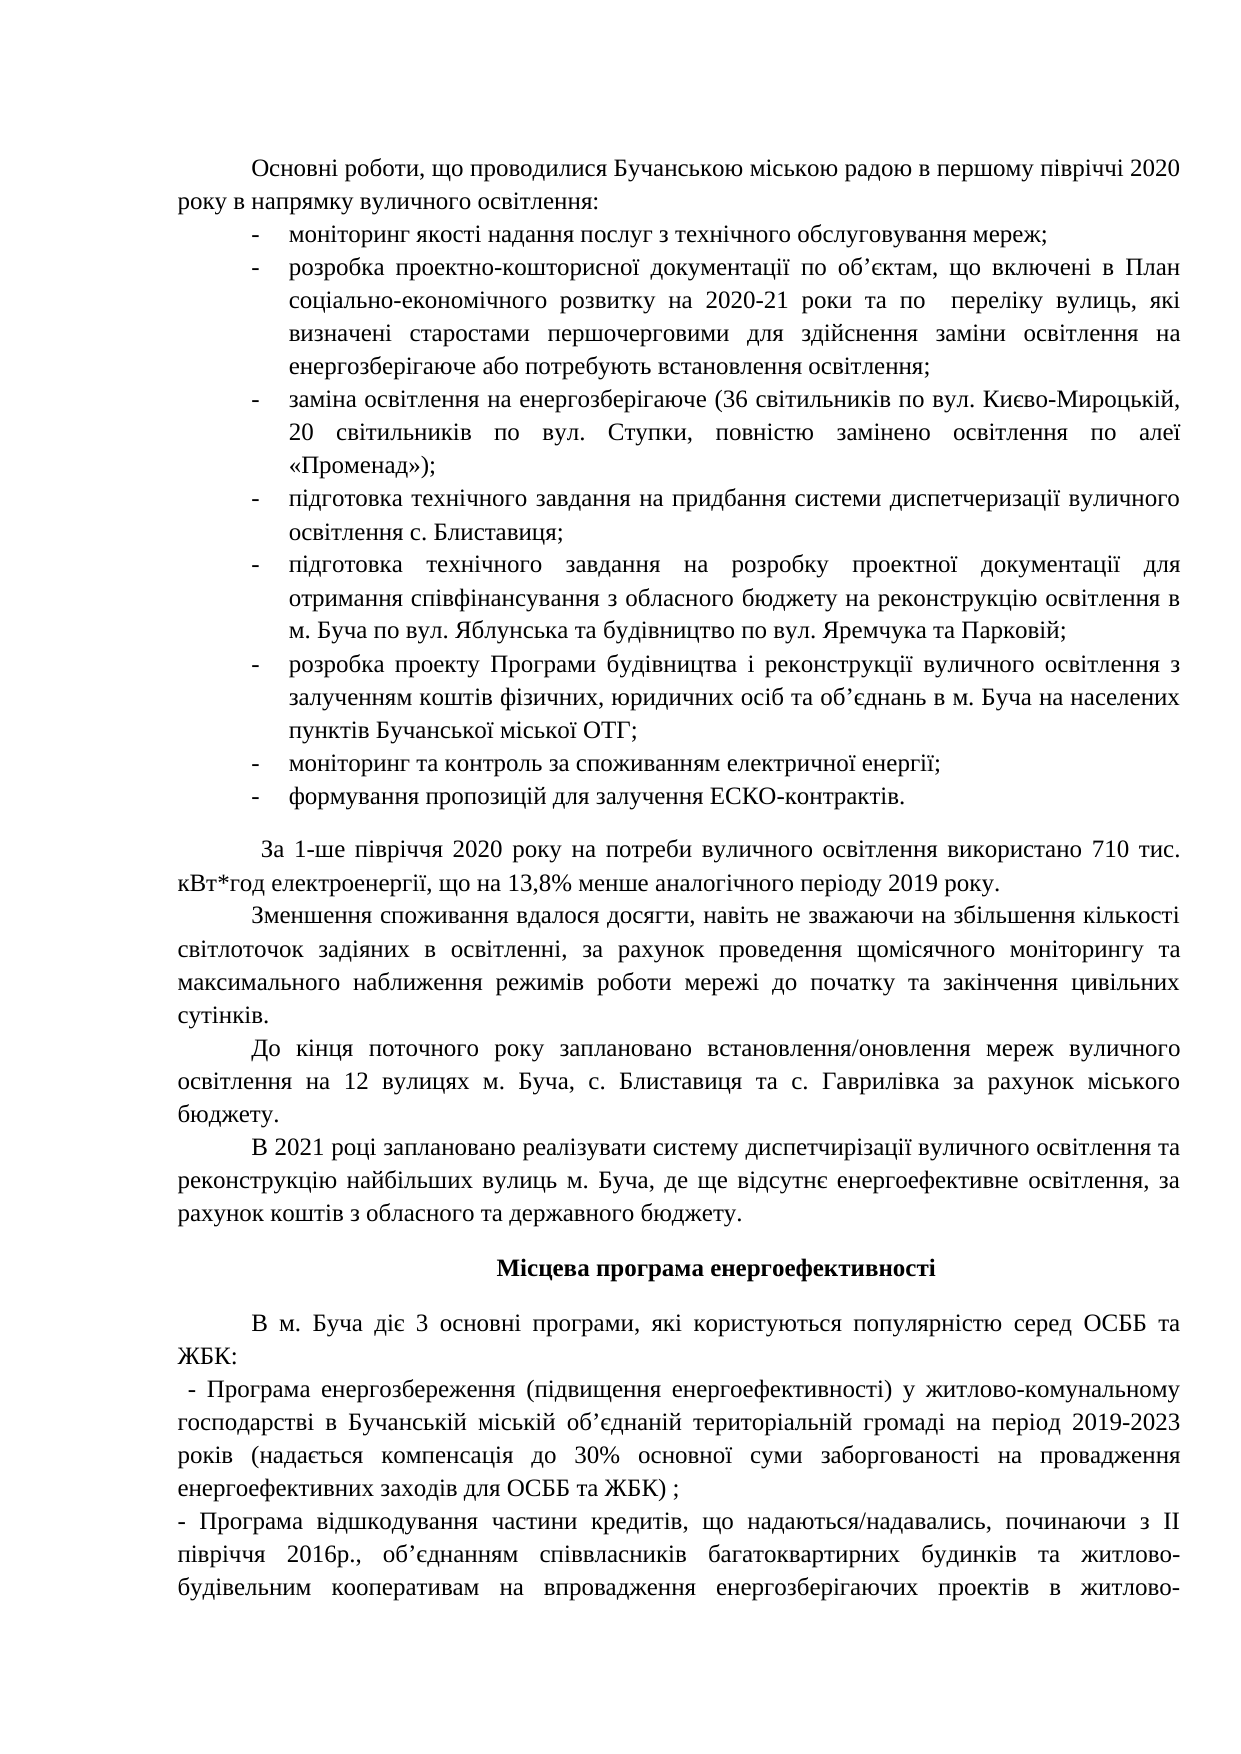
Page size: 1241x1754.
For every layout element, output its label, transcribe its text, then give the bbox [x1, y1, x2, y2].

text В м. Буча діє 3 основні програми, які користуються популярністю серед ОСББ та ЖБК: [177, 1308, 1181, 1369]
list розробка проекту Програми будівництва і реконструкції вуличного освітлення з залученням коштів фізичних, юридичних осіб та об’єднань в м. Буча на населених пунктів Бучанської міської ОТГ; [251, 649, 1181, 743]
text Основні роботи, що проводилися Бучанською міською радою в першому півріччі 2020 року в напрямку вуличного освітлення: [177, 153, 1181, 215]
text В 2021 році заплановано реалізувати систему диспетчирізації вуличного освітлення та реконструкцію найбільших вулиць м. Буча, де ще відсутнє енергоефективне освітлення, за рахунок коштів з обласного та державного бюджету. [177, 1132, 1181, 1227]
text За 1-ше півріччя 2020 року на потреби вуличного освітлення використано 710 тис. кВт*год електроенергії, що на 13,8% менше аналогічного періоду 2019 року. [177, 834, 1181, 896]
text До кінця поточного року заплановано встановлення/оновлення мереж вуличного освітлення на 12 вулицях м. Буча, с. Блиставиця та с. Гаврилівка за рахунок міського бюджету. [177, 1033, 1181, 1127]
list моніторинг та контроль за споживанням електричної енергії; [251, 748, 1181, 776]
list розробка проектно-кошторисної документації по об’єктам, що включені в План соціально-економічного розвитку на 2020-21 роки та по переліку вулиць, які визначені старостами першочерговими для здійснення заміни освітлення на енергозберігаюче або потребують встановлення освітлення; [251, 252, 1181, 380]
text Зменшення споживання вдалося досягти, навіть не зважаючи на збільшення кількості світлоточок задіяних в освітленні, за рахунок проведення щомісячного моніторингу та максимального наближення режимів роботи мережі до початку та закінчення цивільних сутінків. [177, 901, 1181, 1028]
text - Програма енергозбереження (підвищення енергоефективності) у житлово-комунальному господарстві в Бучанській міській об’єднаній територіальній громаді на період 2019-2023 років (надається компенсація до 30% основної суми заборгованості на провадження енергоефективних заходів для ОСББ та ЖБК) ; [177, 1374, 1181, 1502]
list моніторинг якості надання послуг з технічного обслуговування мереж; [251, 219, 1181, 248]
list підготовка технічного завдання на придбання системи диспетчеризації вуличного освітлення с. Блиставиця; [251, 483, 1181, 545]
list формування пропозицій для залучення ЕСКО-контрактів. [251, 781, 1181, 809]
text Місцева програма енергоефективності [177, 1253, 1181, 1282]
list підготовка технічного завдання на розробку проектної документації для отримання співфінансування з обласного бюджету на реконструкцію освітлення в м. Буча по вул. Яблунська та будівництво по вул. Яремчука та Парковій; [251, 549, 1181, 644]
list заміна освітлення на енергозберігаюче (36 світильників по вул. Києво-Мироцькій, 20 світильників по вул. Ступки, повністю замінено освітлення по алеї «Променад»); [251, 384, 1181, 479]
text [177, 1506, 1181, 1601]
